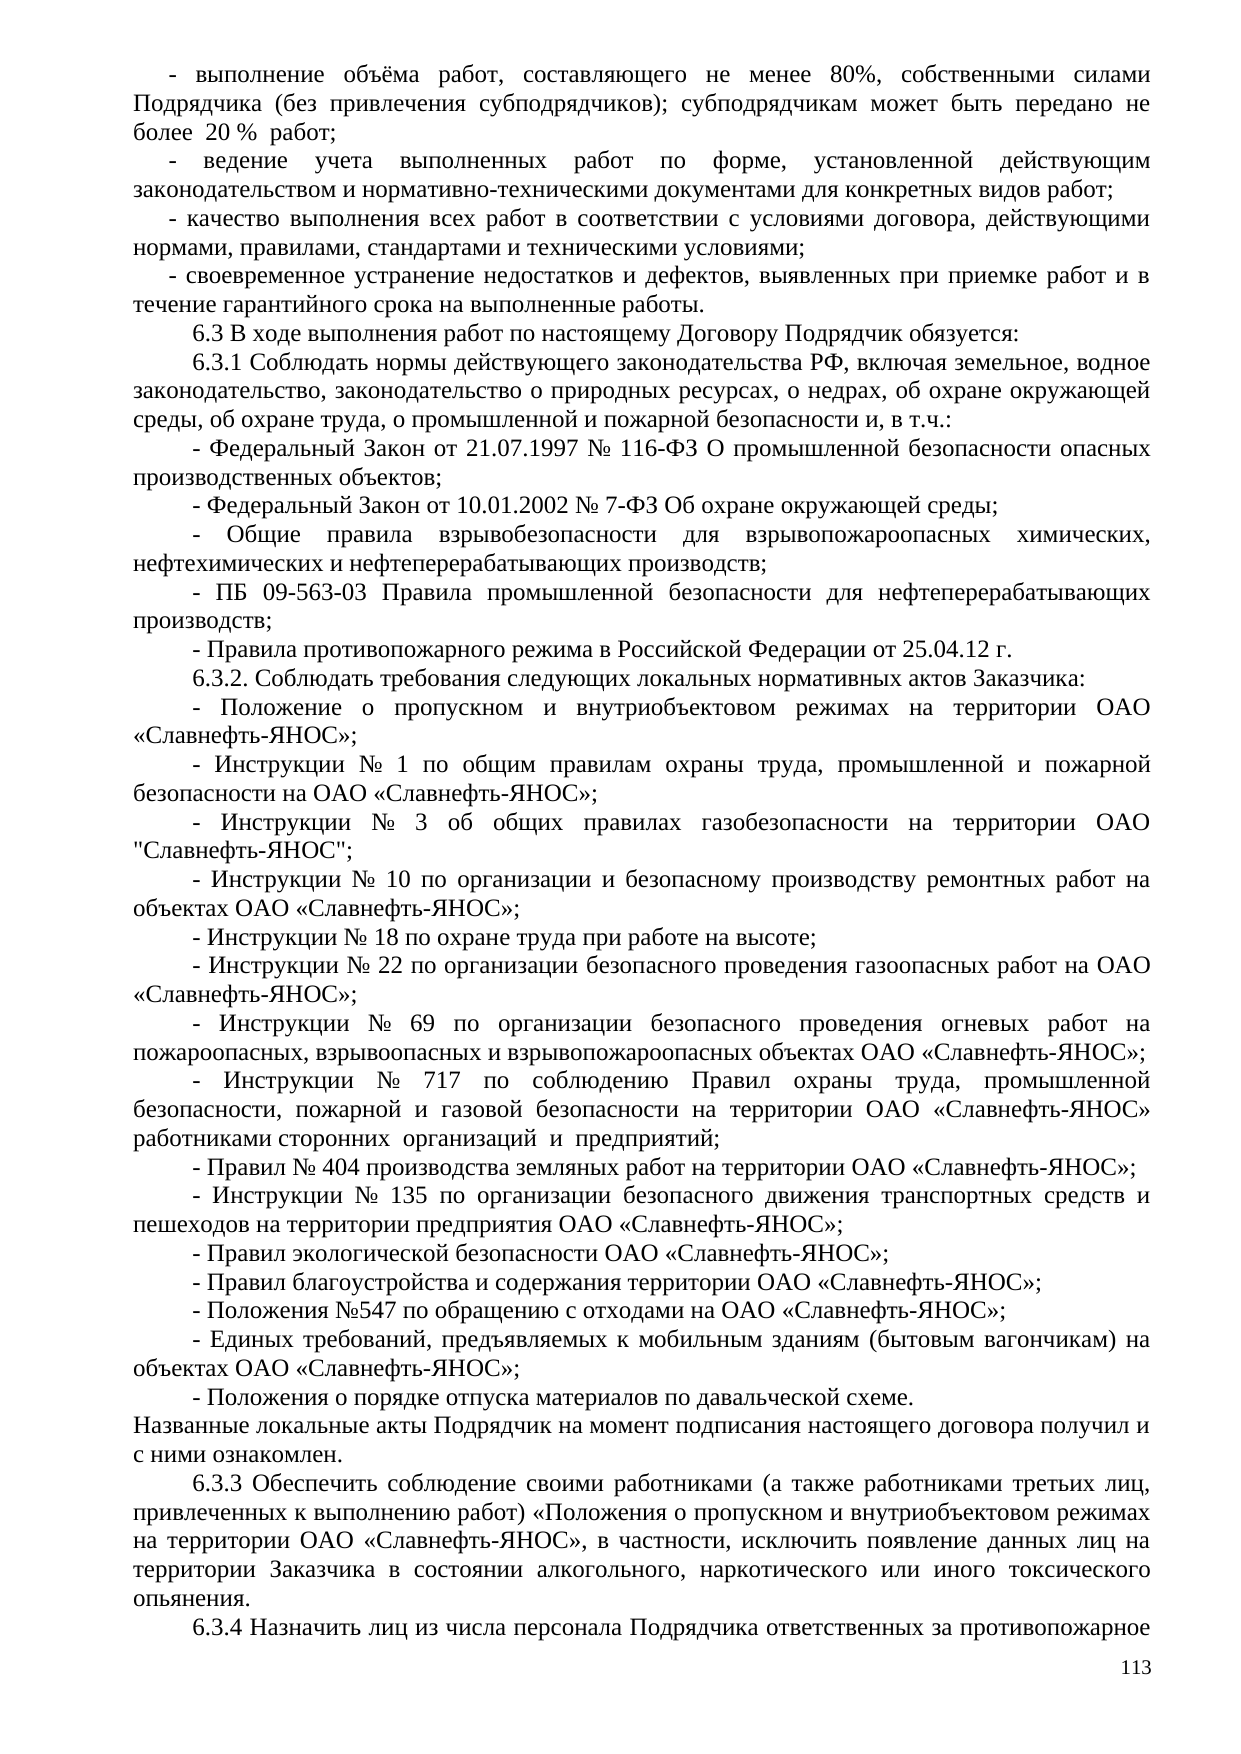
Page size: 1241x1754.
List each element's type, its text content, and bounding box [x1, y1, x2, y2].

text - Инструкции № 69 по организации безопасного проведения огневых работ на пожароопасных, взрывоопасных и взрывопожароопасных объектах ОАО «Славнефть-ЯНОС»; [133, 1008, 1152, 1065]
text - Инструкции № 717 по соблюдению Правил охраны труда, промышленной безопасности, пожарной и газовой безопасности на территории ОАО «Славнефть-ЯНОС» работниками сторонних организаций и предприятий; [133, 1065, 1152, 1152]
text 6.3.1 Соблюдать нормы действующего законодательства РФ, включая земельное, водное законодательство, законодательство о природных ресурсах, о недрах, об охране окружающей среды, об охране труда, о промышленной и пожарной безопасности и, в т.ч.: [133, 347, 1152, 433]
text 6.3.2. Соблюдать требования следующих локальных нормативных актов Заказчика: [133, 663, 1152, 692]
text - качество выполнения всех работ в соответствии с условиями договора, действующими нормами, правилами, стандартами и техническими условиями; [133, 203, 1152, 260]
text - Правил благоустройства и содержания территории ОАО «Славнефть-ЯНОС»; [133, 1267, 1152, 1295]
text - Федеральный Закон от 21.07.1997 № 116-ФЗ О промышленной безопасности опасных производственных объектов; [133, 433, 1152, 490]
text - Положение о пропускном и внутриобъектовом режимах на территории ОАО «Славнефть-ЯНОС»; [133, 692, 1152, 749]
text - ведение учета выполненных работ по форме, установленной действующим законодательством и нормативно-техническими документами для конкретных видов работ; [133, 145, 1152, 203]
text - Инструкции № 1 по общим правилам охраны труда, промышленной и пожарной безопасности на ОАО «Славнефть-ЯНОС»; [133, 749, 1152, 807]
text - выполнение объёма работ, составляющего не менее 80%, собственными силами Подрядчика (без привлечения субподрядчиков); субподрядчикам может быть передано не более 20 % работ; [133, 59, 1152, 145]
text - своевременное устранение недостатков и дефектов, выявленных при приемке работ и в течение гарантийного срока на выполненные работы. [133, 260, 1152, 318]
text - Инструкции № 18 по охране труда при работе на высоте; [133, 922, 1152, 950]
text 6.3.3 Обеспечить соблюдение своими работниками (а также работниками третьих лиц, привлеченных к выполнению работ) «Положения о пропускном и внутриобъектовом режимах на территории ОАО «Славнефть-ЯНОС», в частности, исключить появление данных лиц на территории Заказчика в состоянии алкогольного, наркотического или иного токсического опьянения. [133, 1468, 1152, 1612]
text - Правила противопожарного режима в Российской Федерации от 25.04.12 г. [133, 634, 1152, 663]
text - Правил экологической безопасности ОАО «Славнефть-ЯНОС»; [133, 1238, 1152, 1267]
text - Общие правила взрывобезопасности для взрывопожароопасных химических, нефтехимических и нефтеперерабатывающих производств; [133, 519, 1152, 577]
text - Инструкции № 10 по организации и безопасному производству ремонтных работ на объектах ОАО «Славнефть-ЯНОС»; [133, 864, 1152, 922]
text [133, 1612, 1152, 1640]
text - Положения №547 по обращению с отходами на ОАО «Славнефть-ЯНОС»; [133, 1295, 1152, 1324]
text - ПБ 09-563-03 Правила промышленной безопасности для нефтеперерабатывающих производств; [133, 577, 1152, 634]
text - Инструкции № 135 по организации безопасного движения транспортных средств и пешеходов на территории предприятия ОАО «Славнефть-ЯНОС»; [133, 1180, 1152, 1238]
text - Федеральный Закон от 10.01.2002 № 7-ФЗ Об охране окружающей среды; [133, 490, 1152, 519]
text - Положения о порядке отпуска материалов по давальческой схеме. [133, 1382, 1152, 1410]
text - Единых требований, предъявляемых к мобильным зданиям (бытовым вагончикам) на объектах ОАО «Славнефть-ЯНОС»; [133, 1324, 1152, 1382]
text - Правил № 404 производства земляных работ на территории ОАО «Славнефть-ЯНОС»; [133, 1152, 1152, 1180]
text Названные локальные акты Подрядчик на момент подписания настоящего договора получил и с ними ознакомлен. [133, 1410, 1152, 1468]
text - Инструкции № 3 об общих правилах газобезопасности на территории ОАО "Славнефть-ЯНОС"; [133, 807, 1152, 864]
text 6.3 В ходе выполнения работ по настоящему Договору Подрядчик обязуется: [133, 318, 1152, 347]
text - Инструкции № 22 по организации безопасного проведения газоопасных работ на ОАО «Славнефть-ЯНОС»; [133, 950, 1152, 1008]
